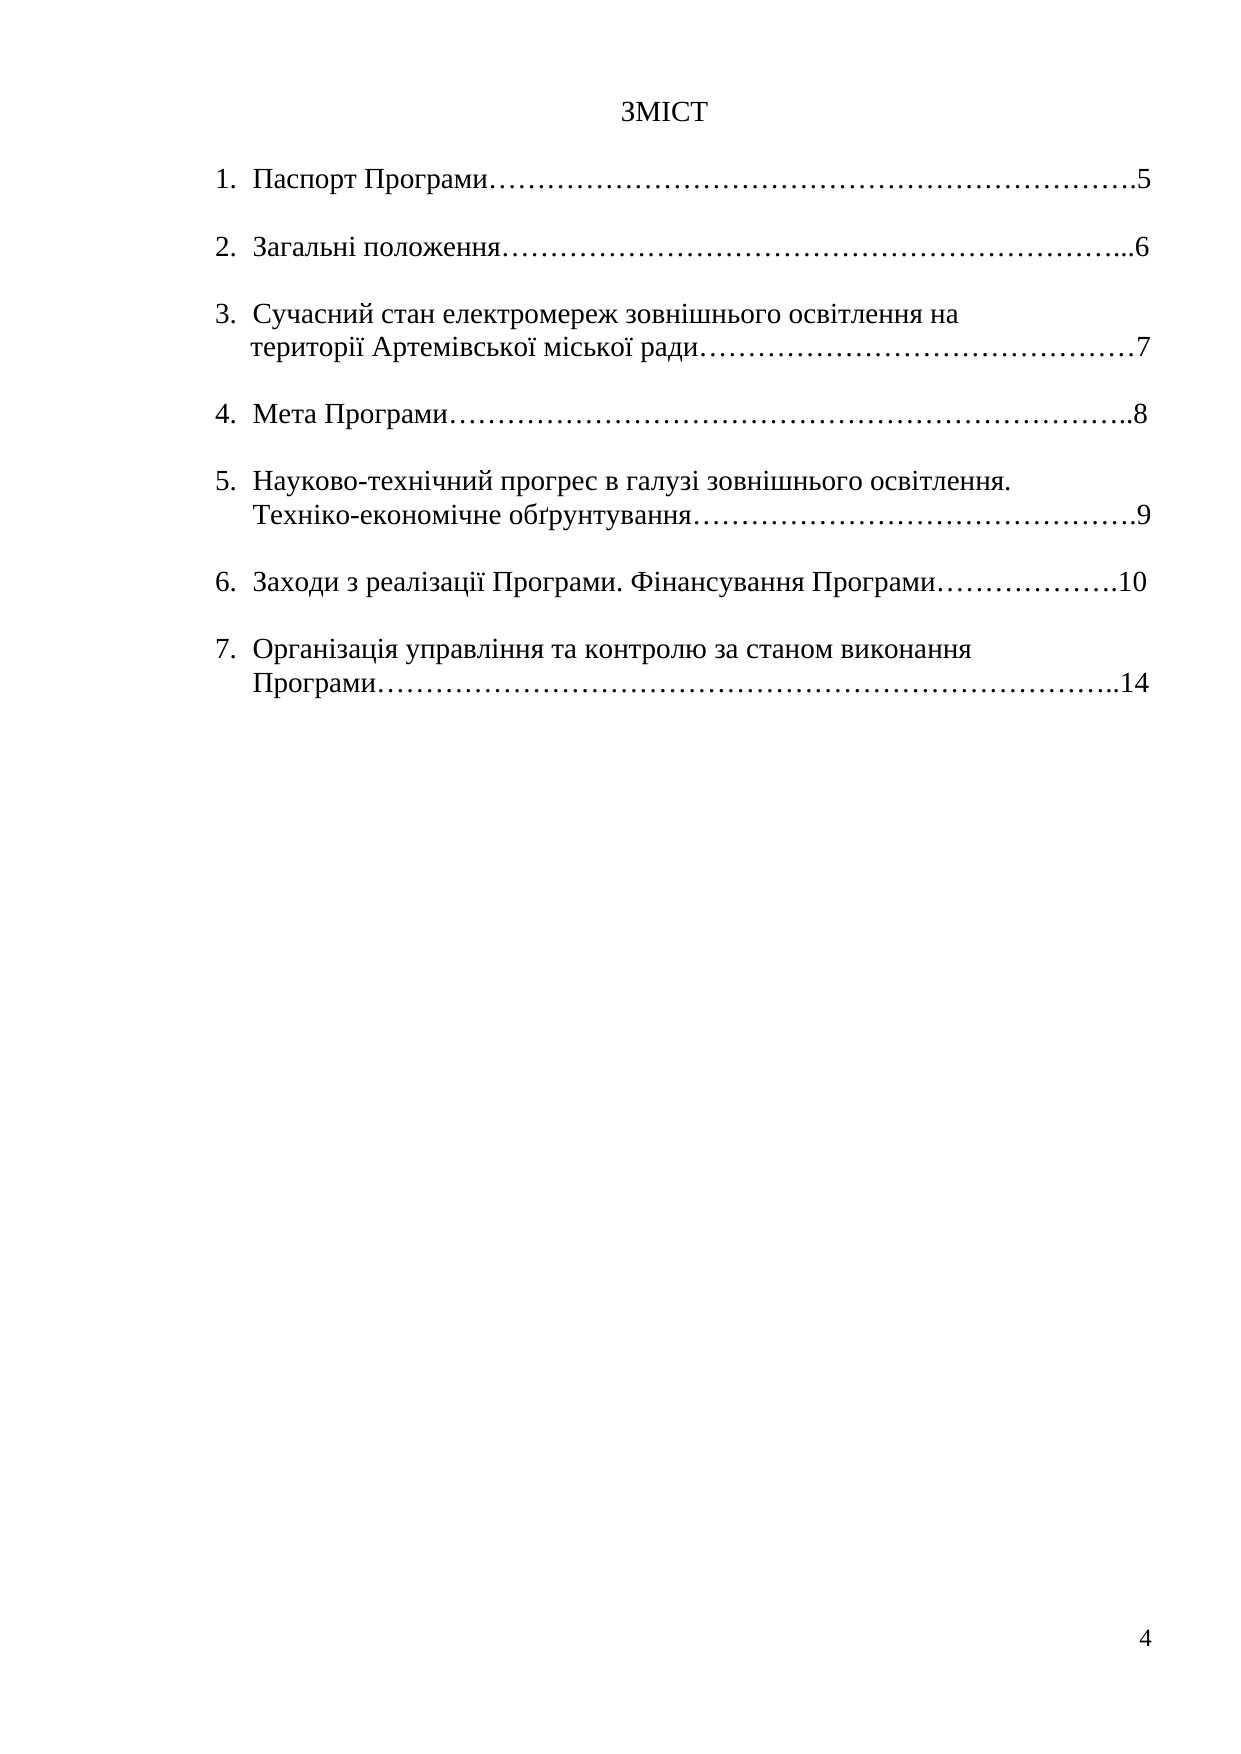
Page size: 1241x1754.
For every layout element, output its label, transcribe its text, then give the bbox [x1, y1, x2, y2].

text ЗМІСТ [177, 94, 1152, 128]
text території Артемівської міської ради………………………………………7 [177, 329, 1152, 363]
list Науково-технічний прогрес в галузі зовнішнього освітлення. [215, 463, 1152, 497]
list Паспорт Програми………………………………………………………….5 [215, 162, 1152, 195]
list Організація управління та контролю за станом виконання [215, 631, 1152, 665]
list Сучасний стан електромереж зовнішнього освітлення на [215, 296, 1152, 329]
list Заходи з реалізації Програми. Фінансування Програми……………….10 [215, 564, 1152, 598]
text Програми…………………………………………………………………..14 [252, 665, 1152, 698]
text Техніко-економічне обґрунтування……………………………………….9 [252, 497, 1152, 531]
list Мета Програми……………………………………………………………..8 [215, 396, 1152, 430]
list Загальні положення………………………………………………………...6 [215, 229, 1152, 262]
